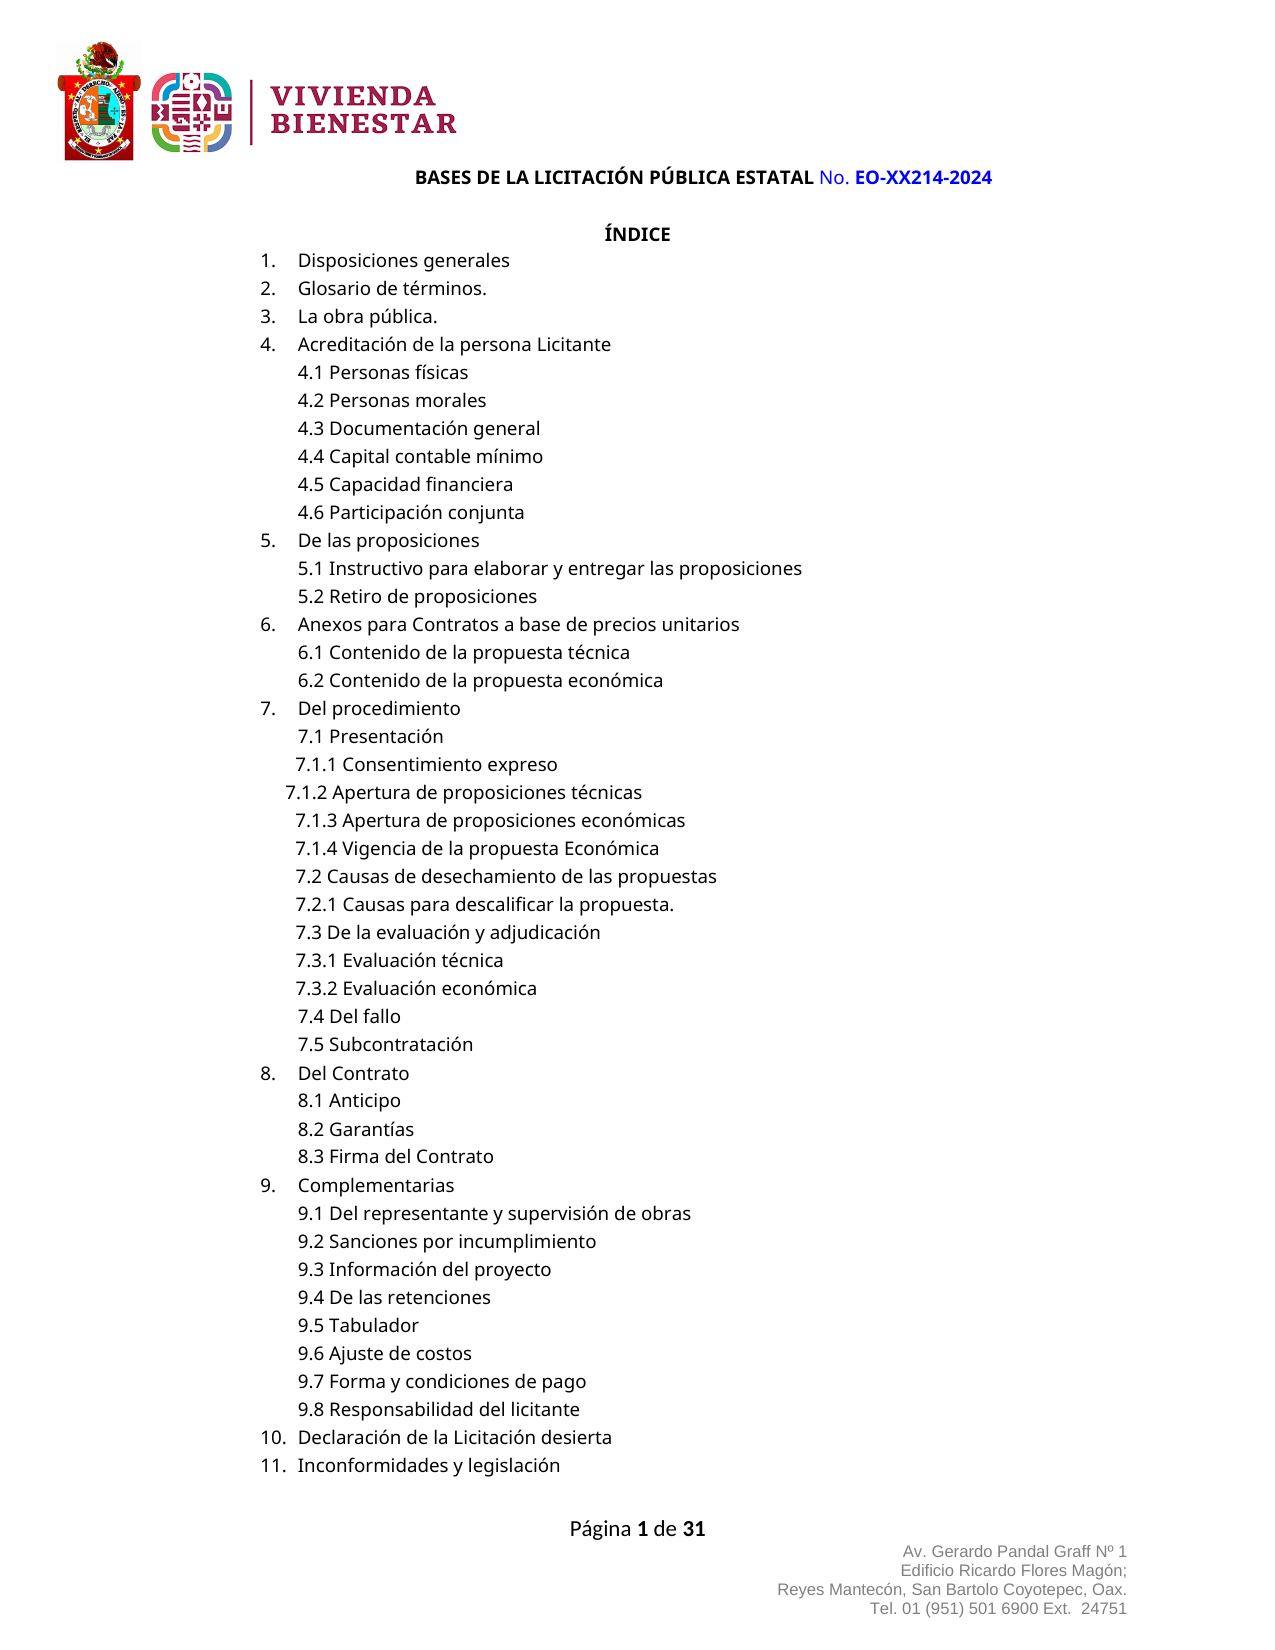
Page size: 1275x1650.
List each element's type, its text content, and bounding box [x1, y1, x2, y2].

list Del Contrato [260, 1060, 1127, 1085]
text 7.3.1 Evaluación técnica [295, 948, 1238, 973]
text 6.2 Contenido de la propuesta económica [298, 667, 1127, 693]
text 8.3 Firma del Contrato [298, 1144, 1127, 1169]
list Anexos para Contratos a base de precios unitarios [260, 611, 1127, 637]
text 4.3 Documentación general [298, 415, 1127, 441]
text 8.1 Anticipo [298, 1088, 1127, 1113]
text 4.5 Capacidad financiera [298, 471, 1127, 497]
list Declaración de la Licitación desierta [260, 1424, 1127, 1449]
list Glosario de términos. [260, 275, 1127, 301]
text ÍNDICE [148, 221, 1127, 247]
text 7.3 De la evaluación y adjudicación [295, 920, 1238, 945]
list Complementarias [260, 1172, 1127, 1197]
text 7.2.1 Causas para descalificar la propuesta. [295, 892, 1238, 917]
text 4.4 Capital contable mínimo [298, 443, 1127, 469]
list Acreditación de la persona Licitante [260, 331, 1127, 357]
text 9.6 Ajuste de costos [298, 1340, 1127, 1366]
text 7.4 Del fallo [298, 1004, 1127, 1029]
picture [55, 41, 143, 163]
text 9.4 De las retenciones [298, 1284, 1127, 1309]
list Disposiciones generales [260, 247, 1127, 273]
text 9.1 Del representante y supervisión de obras [298, 1200, 1127, 1225]
text 7.1.1 Consentimiento expreso [251, 752, 1127, 777]
list De las proposiciones [260, 527, 1127, 553]
text 4.2 Personas morales [298, 387, 1127, 413]
text 5.1 Instructivo para elaborar y entregar las proposiciones [298, 555, 1127, 581]
text 8.2 Garantías [298, 1116, 1127, 1141]
list Del procedimiento [260, 696, 1127, 721]
text 9.3 Información del proyecto [298, 1256, 1127, 1281]
text 4.6 Participación conjunta [298, 499, 1127, 525]
text 7.2 Causas de desechamiento de las propuestas [295, 864, 1127, 889]
text 4.1 Personas físicas [298, 359, 1127, 385]
text 9.2 Sanciones por incumplimiento [298, 1228, 1127, 1253]
text 7.5 Subcontratación [298, 1032, 1127, 1057]
text 9.5 Tabulador [298, 1312, 1127, 1337]
text 9.7 Forma y condiciones de pago [298, 1368, 1127, 1393]
text 7.1.4 Vigencia de la propuesta Económica [251, 836, 1127, 861]
list La obra pública. [260, 303, 1127, 329]
text 7.1.2 Apertura de proposiciones técnicas [251, 779, 1127, 805]
text 7.1.3 Apertura de proposiciones económicas [251, 808, 1127, 833]
picture [147, 64, 473, 161]
text 5.2 Retiro de proposiciones [298, 583, 1127, 609]
text 7.1 Presentación [298, 723, 1127, 749]
text 7.3.2 Evaluación económica [295, 976, 1238, 1001]
text 9.8 Responsabilidad del licitante [298, 1396, 1127, 1422]
text 6.1 Contenido de la propuesta técnica [298, 639, 1127, 665]
list Inconformidades y legislación [260, 1452, 1127, 1478]
